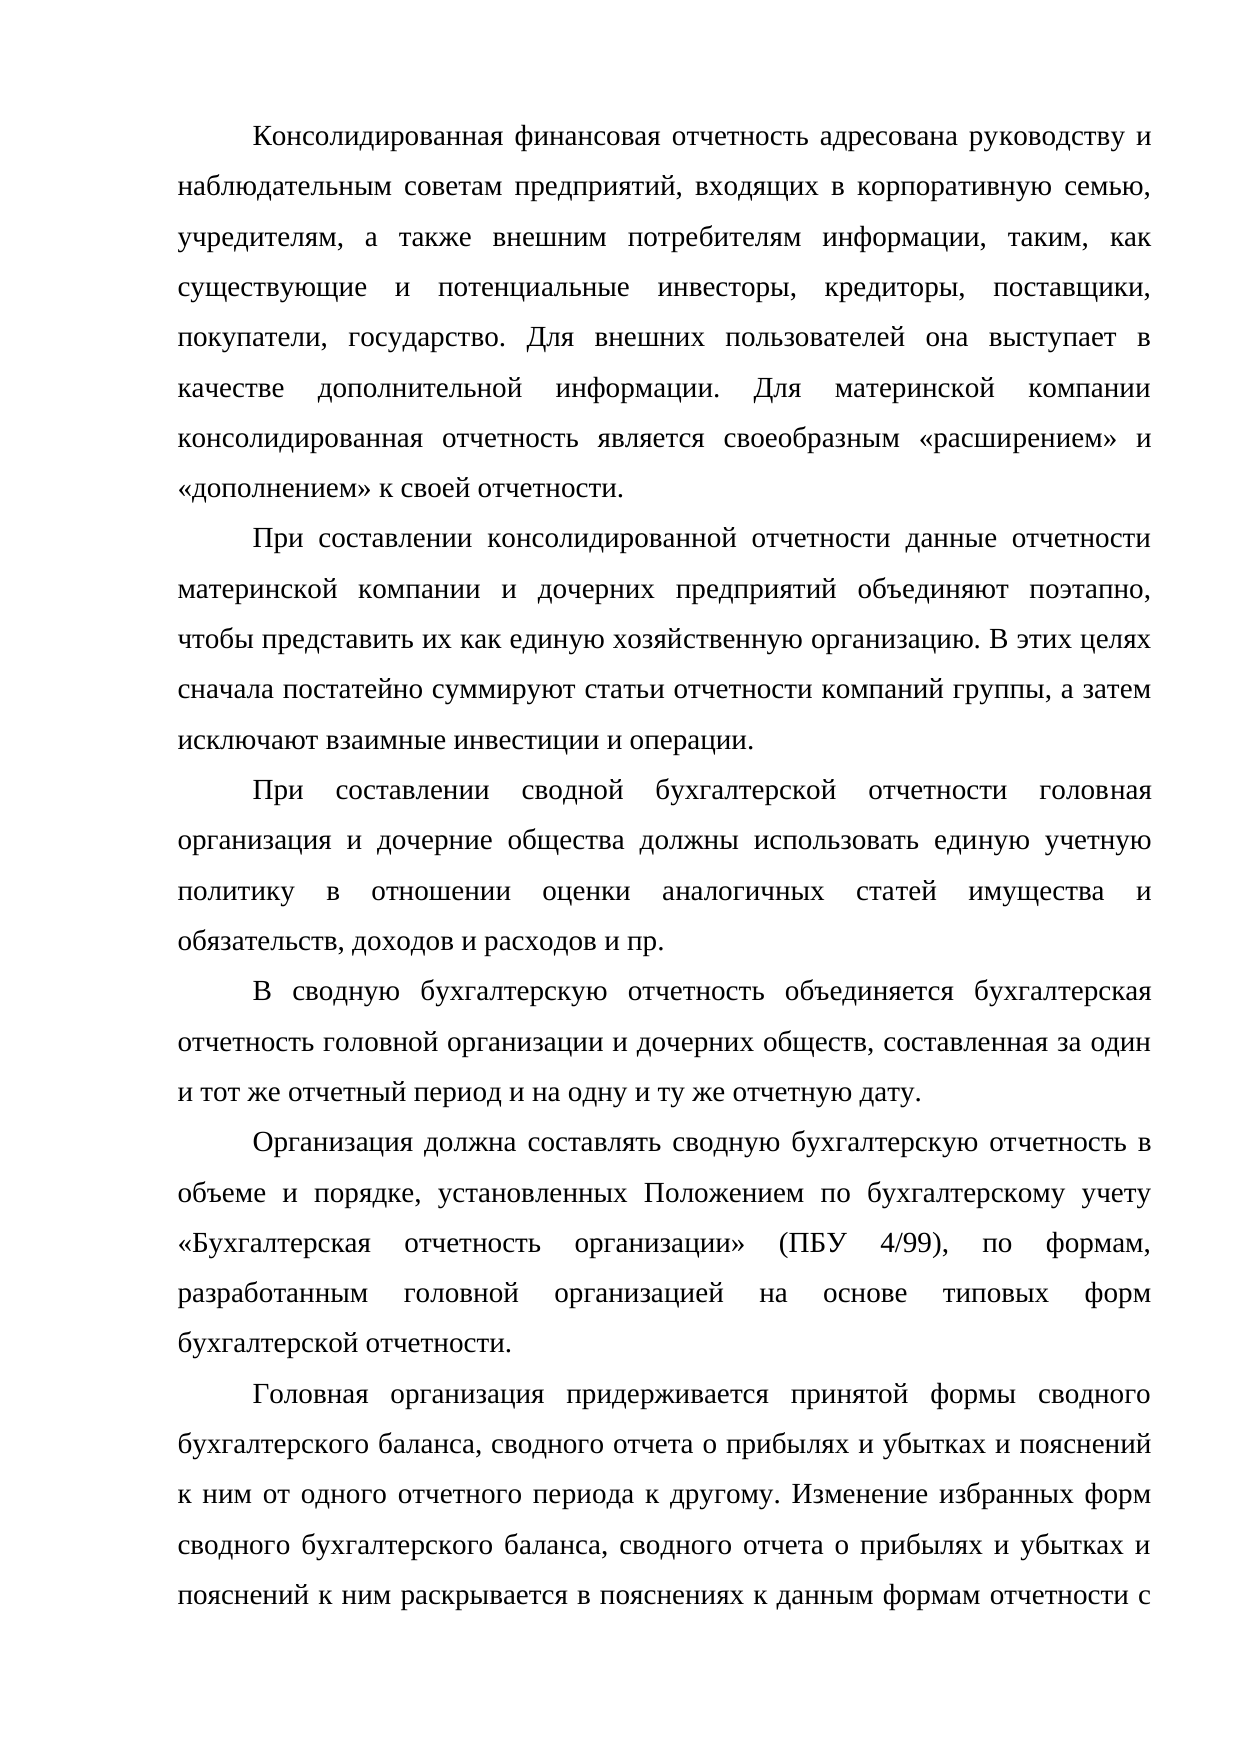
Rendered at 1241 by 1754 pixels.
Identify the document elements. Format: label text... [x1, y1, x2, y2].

text В сводную бухгалтерскую отчетность объединяется бухгалтерская отчетность головной организации и дочерних обществ, составленная за один и тот же отчетный период и на одну и ту же отчетную дату. [177, 973, 1152, 1108]
text Организация должна составлять сводную бухгалтерскую отчетность в объеме и порядке, установленных Положением по бухгалтерскому учету «Бухгалтерская отчетность организации» (ПБУ 4/99), по формам, разработанным головной организацией на основе типовых форм бухгалтерской отчетности. [177, 1124, 1152, 1359]
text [177, 1376, 1152, 1611]
text Консолидированная финансовая отчетность адресована руководству и наблюдательным советам предприятий, входящих в корпоративную семью, учредителям, а также внешним потребителям информации, таким, как существующие и потенциальные инвесторы, кредиторы, поставщики, покупатели, государство. Для внешних пользователей она выступает в качестве дополнительной информации. Для материнской компании консолидированная отчетность является своеобразным «расширением» и «дополнением» к своей отчетности. [177, 118, 1152, 504]
text При составлении консолидированной отчетности данные отчетности материнской компании и дочерних предприятий объединяют поэтапно, чтобы представить их как единую хозяйственную организацию. В этих целях сначала постатейно суммируют статьи отчетности компаний группы, а затем исключают взаимные инвестиции и операции. [177, 521, 1152, 755]
text При составлении сводной бухгалтерской отчетности головная организация и дочерние общества должны использовать единую учетную политику в отношении оценки аналогичных статей имущества и обязательств, доходов и расходов и пр. [177, 772, 1152, 957]
